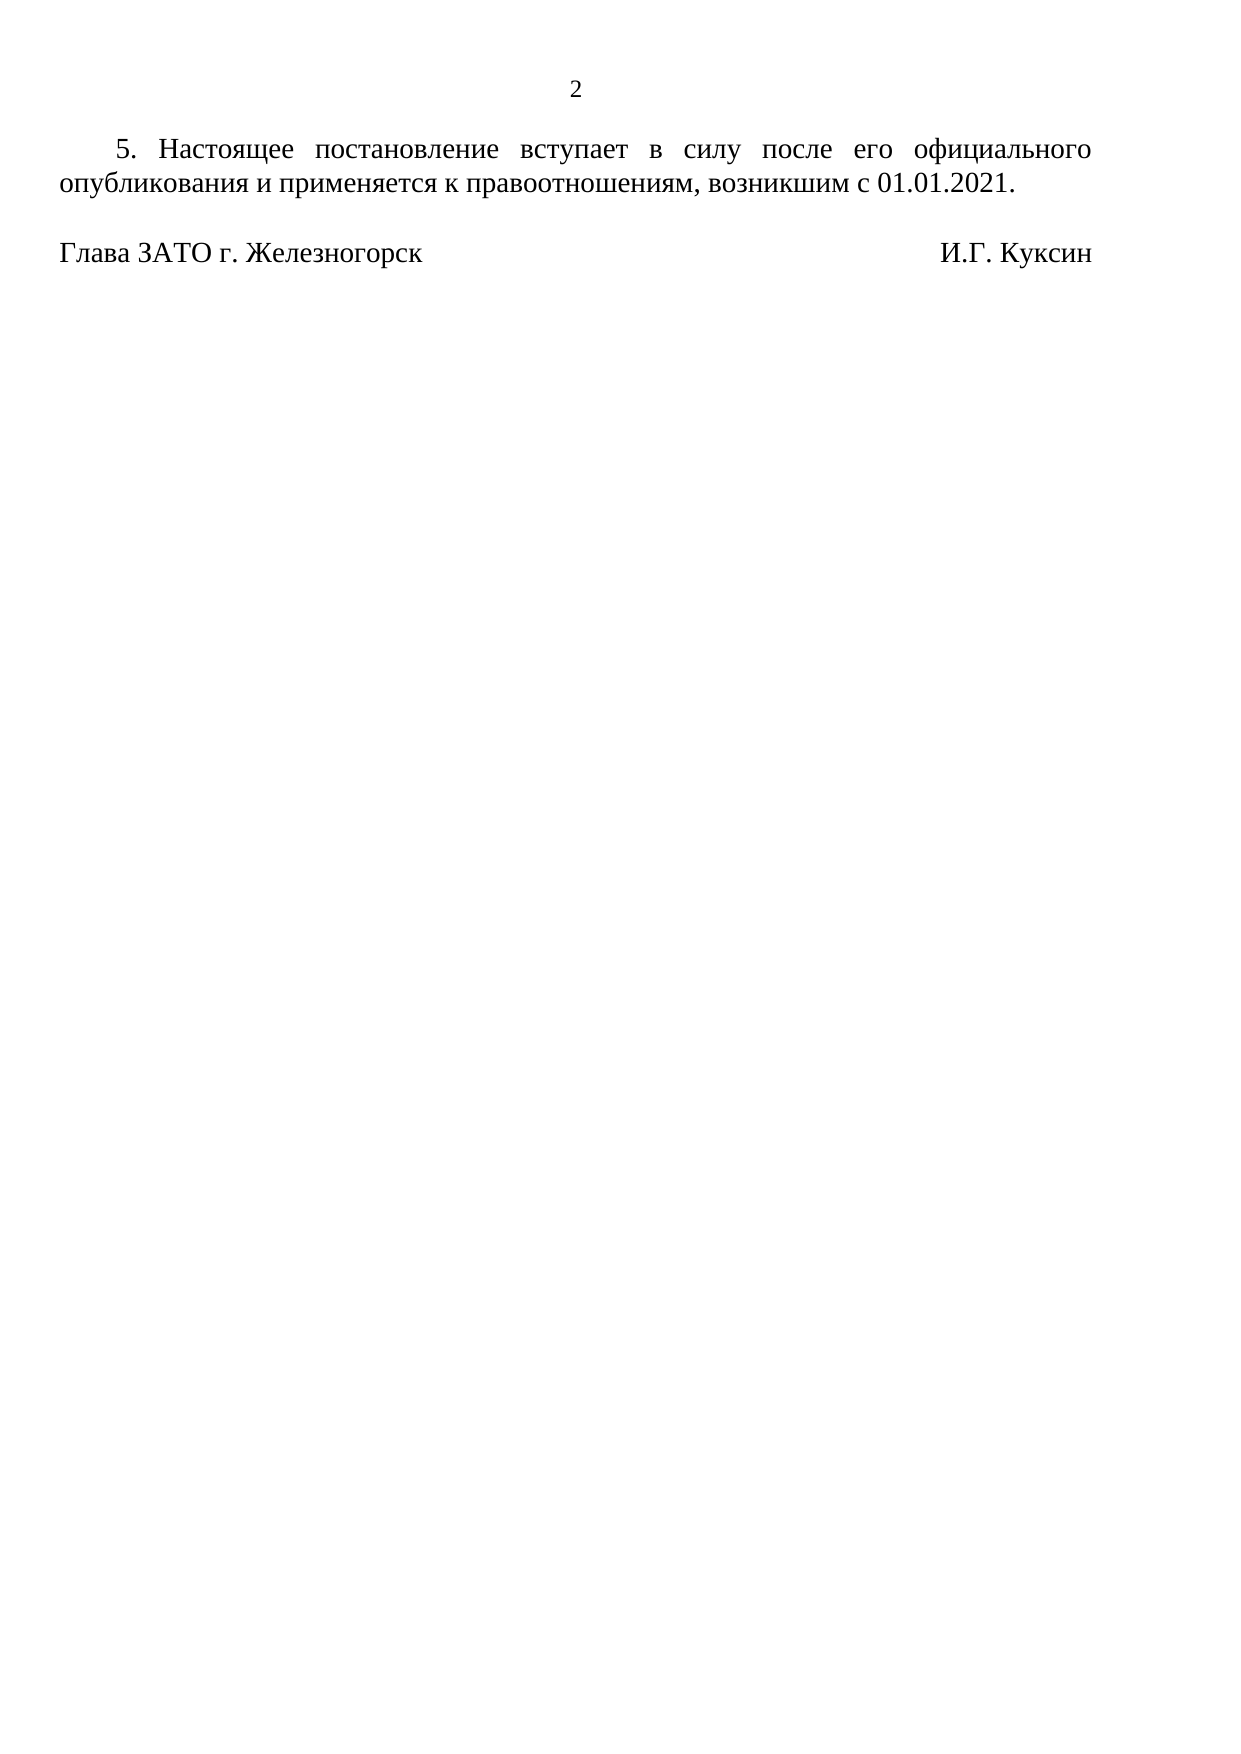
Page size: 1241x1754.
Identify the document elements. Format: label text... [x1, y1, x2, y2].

text 5. Настоящее постановление вступает в силу после его официального опубликования и применяется к правоотношениям, возникшим с 01.01.2021. [59, 131, 1092, 198]
text Глава ЗАТО г. Железногорск И.Г. Куксин [59, 236, 1092, 308]
